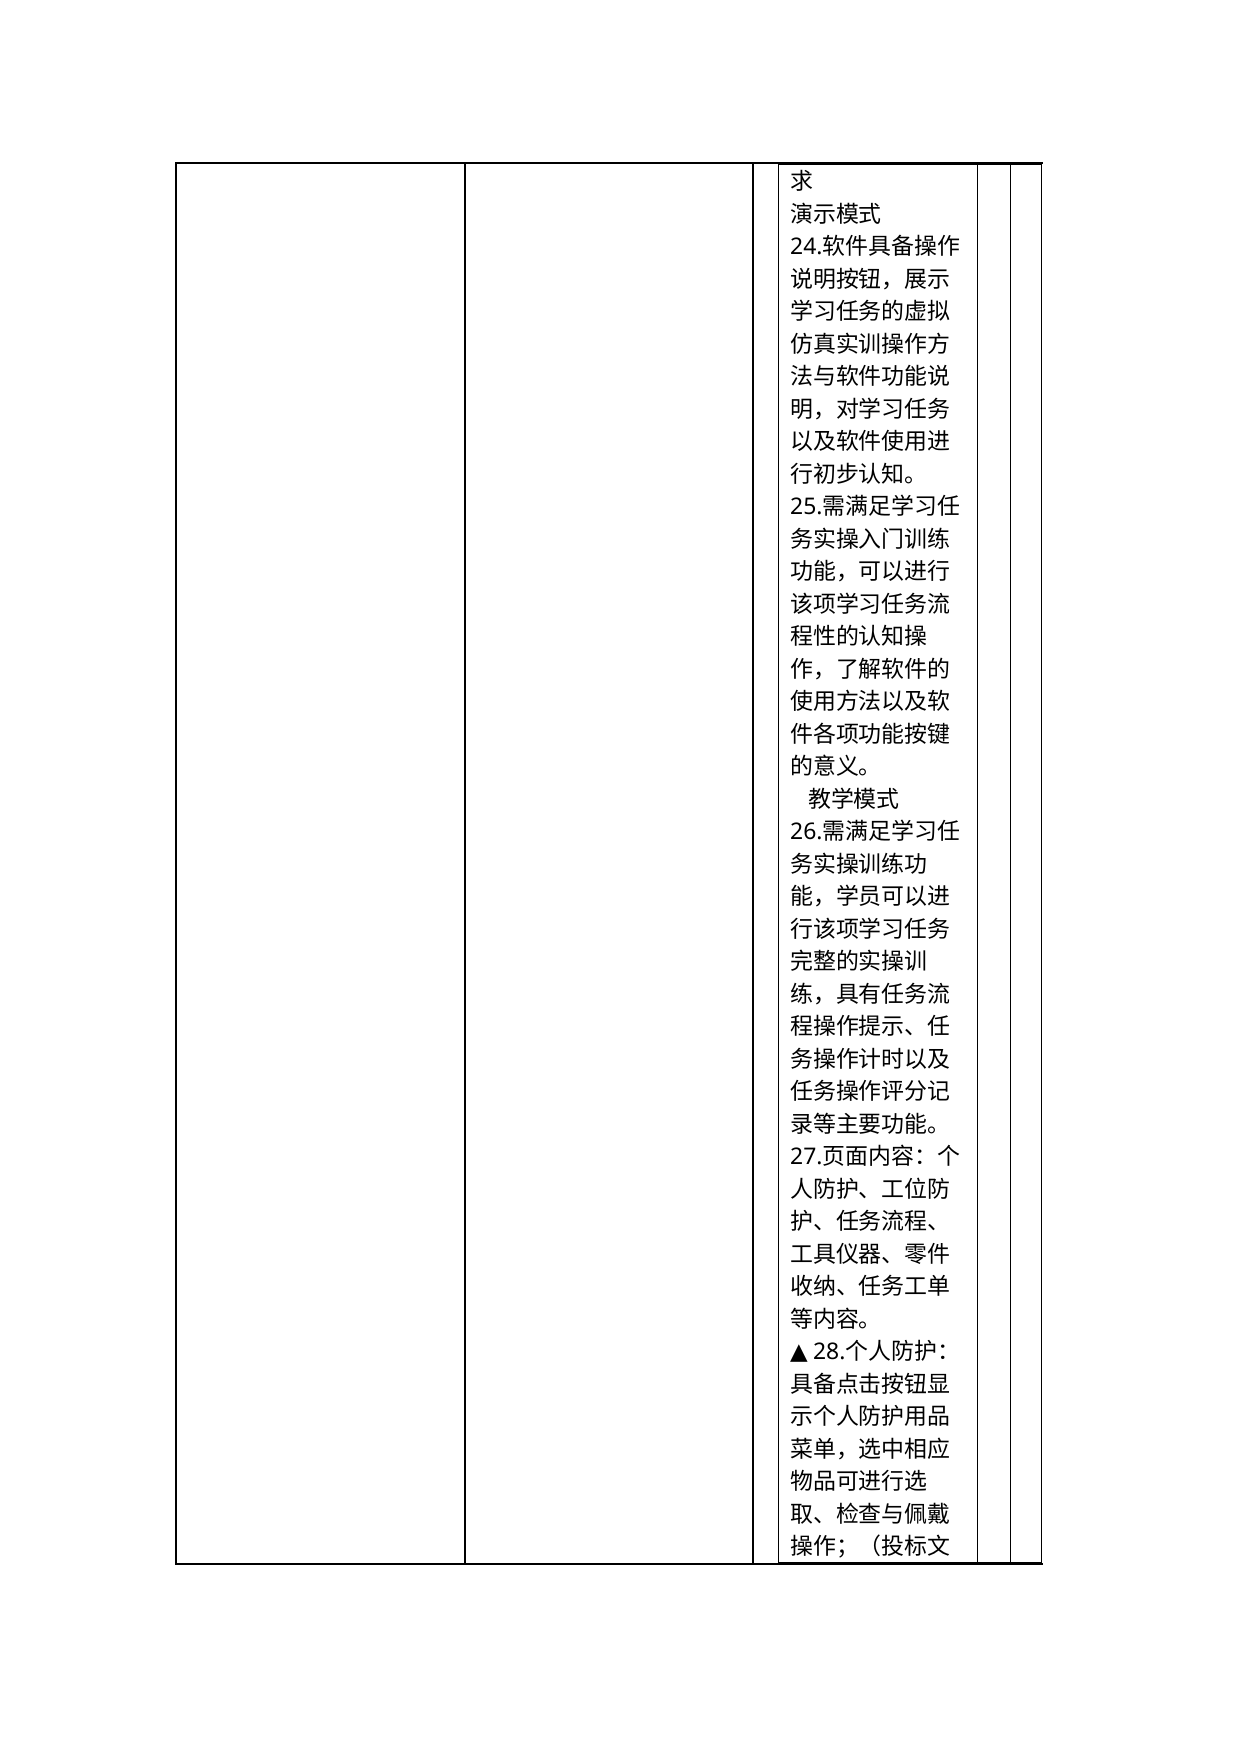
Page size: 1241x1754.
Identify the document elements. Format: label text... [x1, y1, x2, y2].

table_cell [754, 164, 778, 1563]
table_cell ▲ [466, 164, 752, 1563]
table_cell [1011, 165, 1041, 1562]
table_cell 1 [177, 164, 464, 1563]
table_cell [779, 165, 977, 1562]
table_cell [978, 165, 1010, 1562]
